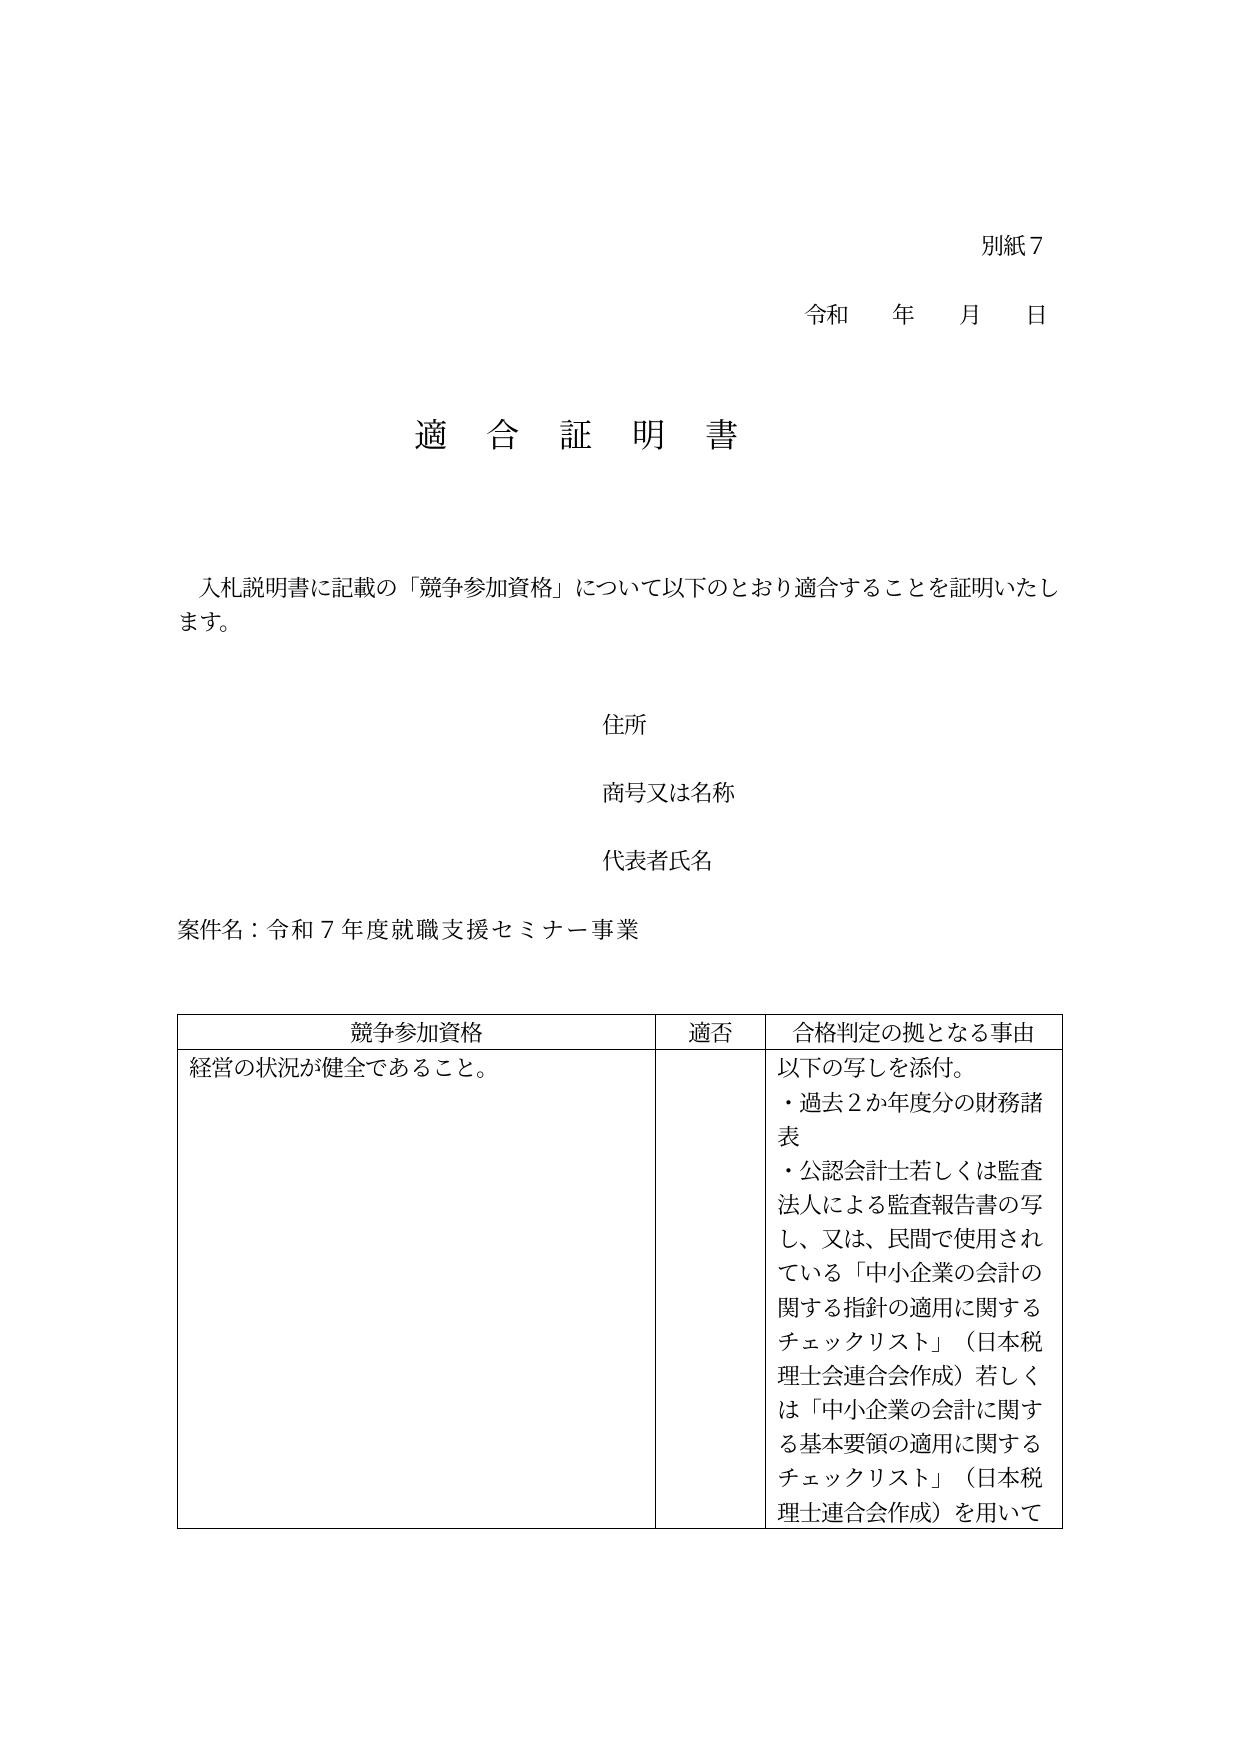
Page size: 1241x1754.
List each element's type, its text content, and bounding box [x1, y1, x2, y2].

text 案件名：令和７年度就職支援セミナー事業 [177, 911, 976, 945]
text 商号又は名称 [177, 774, 1034, 809]
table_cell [766, 1050, 1062, 1528]
text 住所 [177, 706, 1034, 740]
table_cell [656, 1050, 765, 1528]
text 別紙７ [177, 228, 1048, 262]
table_header 合格判定の拠となる事由 [766, 1015, 1062, 1049]
table_header 競争参加資格 [178, 1015, 655, 1049]
table_header 適否 [656, 1015, 765, 1049]
text 適 合 証 明 書 [177, 399, 976, 467]
text 令和 年 月 日 [177, 296, 1048, 330]
text 代表者氏名 [177, 843, 1034, 877]
text 入札説明書に記載の「競争参加資格」について以下のとおり適合することを証明いたします。 [177, 569, 1063, 638]
table_cell 経営の状況が健全であること。 [178, 1050, 655, 1528]
